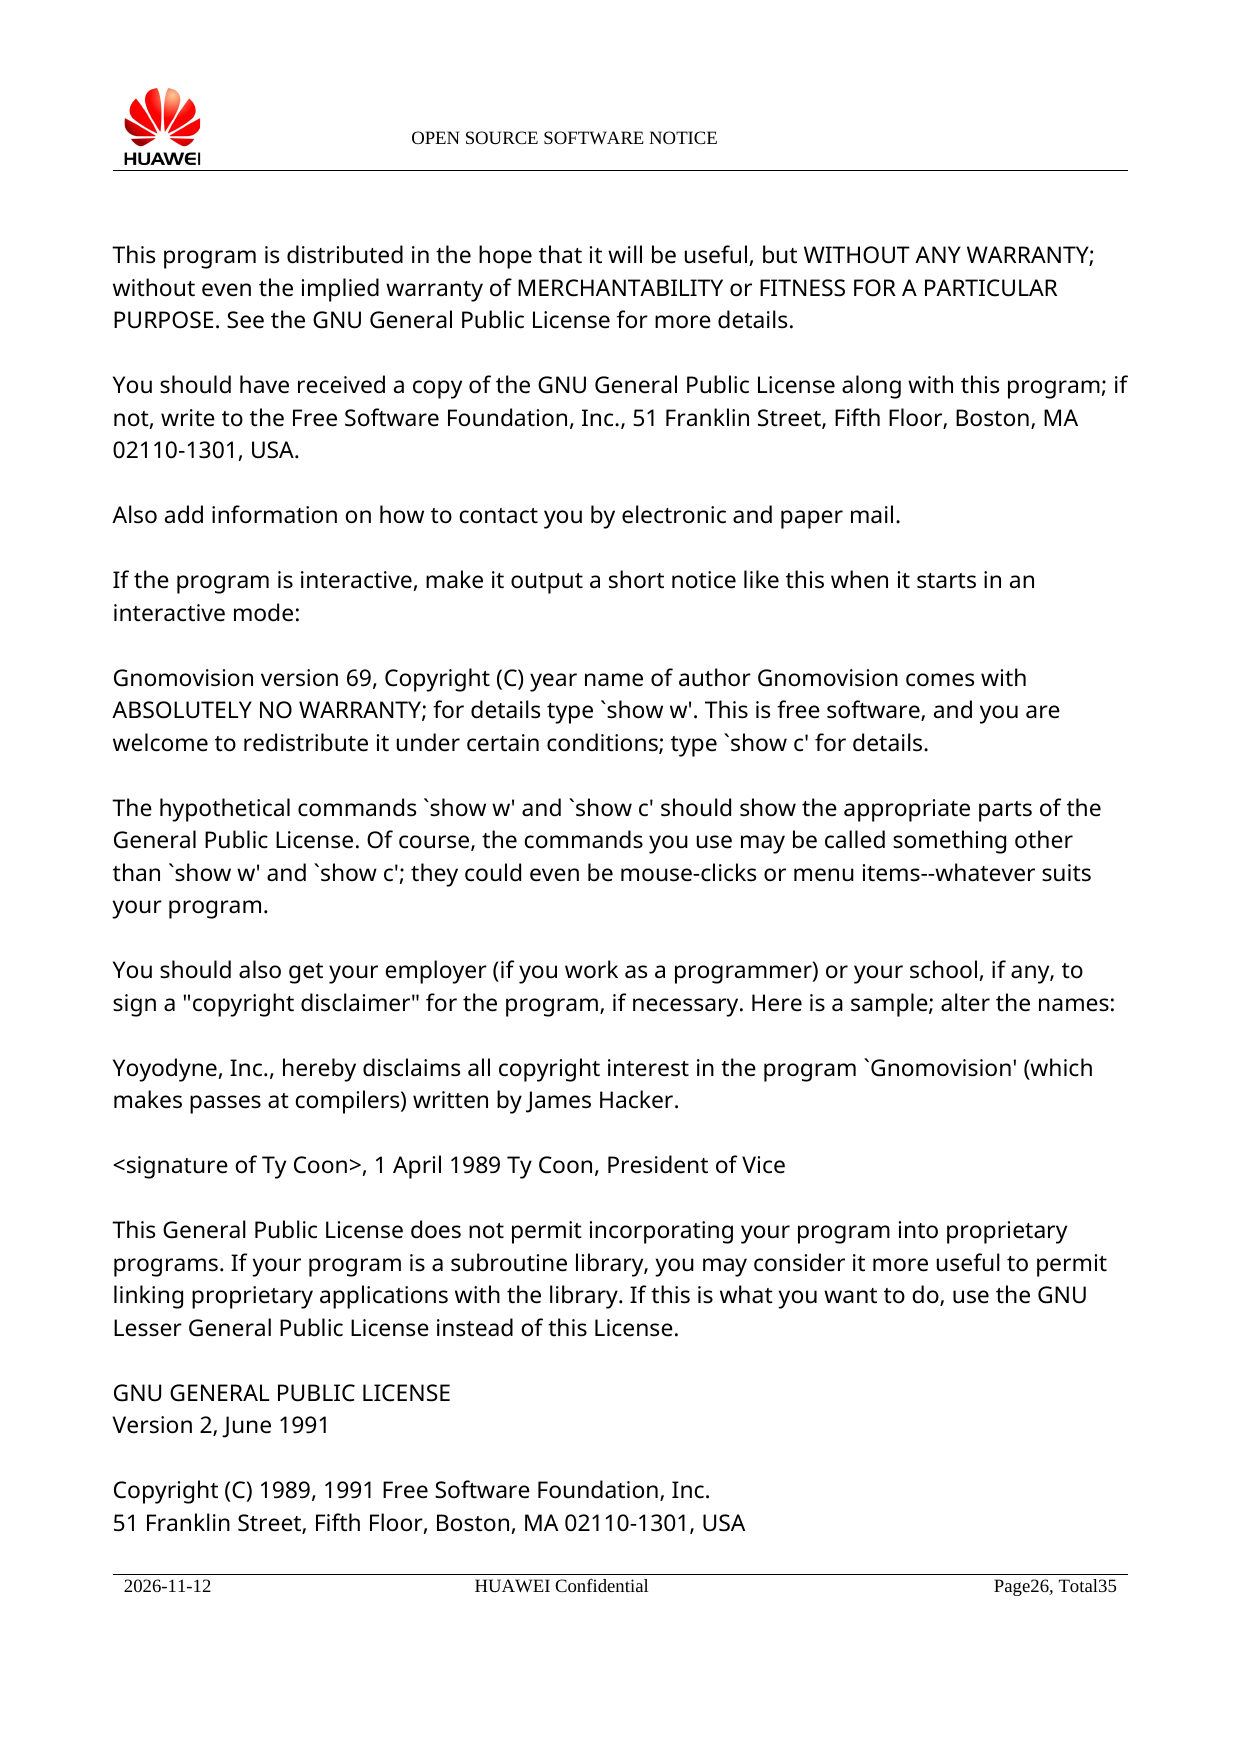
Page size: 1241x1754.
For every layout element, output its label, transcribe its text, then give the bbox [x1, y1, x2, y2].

picture [124, 88, 201, 165]
text 51 Franklin Street, Fifth Floor, Boston, MA 02110-1301, USA [112, 1506, 1128, 1539]
text This General Public License does not permit incorporating your program into proprietary programs. If your program is a subroutine library, you may consider it more useful to permit linking proprietary applications with the library. If this is what you want to do, use the GNU Lesser General Public License instead of this License. [112, 1214, 1128, 1344]
text You should have received a copy of the GNU General Public License along with this program; if not, write to the Free Software Foundation, Inc., 51 Franklin Street, Fifth Floor, Boston, MA 02110-1301, USA. [112, 369, 1128, 466]
text GNU GENERAL PUBLIC LICENSE [112, 1376, 1128, 1409]
text The hypothetical commands `show w' and `show c' should show the appropriate parts of the General Public License. Of course, the commands you use may be called something other than `show w' and `show c'; they could even be mouse-clicks or menu items--whatever suits your program. [112, 791, 1128, 921]
text Copyright (C) 1989, 1991 Free Software Foundation, Inc. [112, 1474, 1128, 1506]
text Yoyodyne, Inc., hereby disclaims all copyright interest in the program `Gnomovision' (which makes passes at compilers) written by James Hacker. [112, 1051, 1128, 1116]
text Gnomovision version 69, Copyright (C) year name of author Gnomovision comes with ABSOLUTELY NO WARRANTY; for details type `show w'. This is free software, and you are welcome to redistribute it under certain conditions; type `show c' for details. [112, 661, 1128, 759]
text <signature of Ty Coon>, 1 April 1989 Ty Coon, President of Vice [112, 1149, 1128, 1181]
text If the program is interactive, make it output a short notice like this when it starts in an interactive mode: [112, 564, 1128, 629]
text This program is distributed in the hope that it will be useful, but WITHOUT ANY WARRANTY; without even the implied warranty of MERCHANTABILITY or FITNESS FOR A PARTICULAR PURPOSE. See the GNU General Public License for more details. [112, 239, 1128, 336]
text Version 2, June 1991 [112, 1409, 1128, 1441]
text Also add information on how to contact you by electronic and paper mail. [112, 499, 1128, 531]
text You should also get your employer (if you work as a programmer) or your school, if any, to sign a "copyright disclaimer" for the program, if necessary. Here is a sample; alter the names: [112, 954, 1128, 1019]
